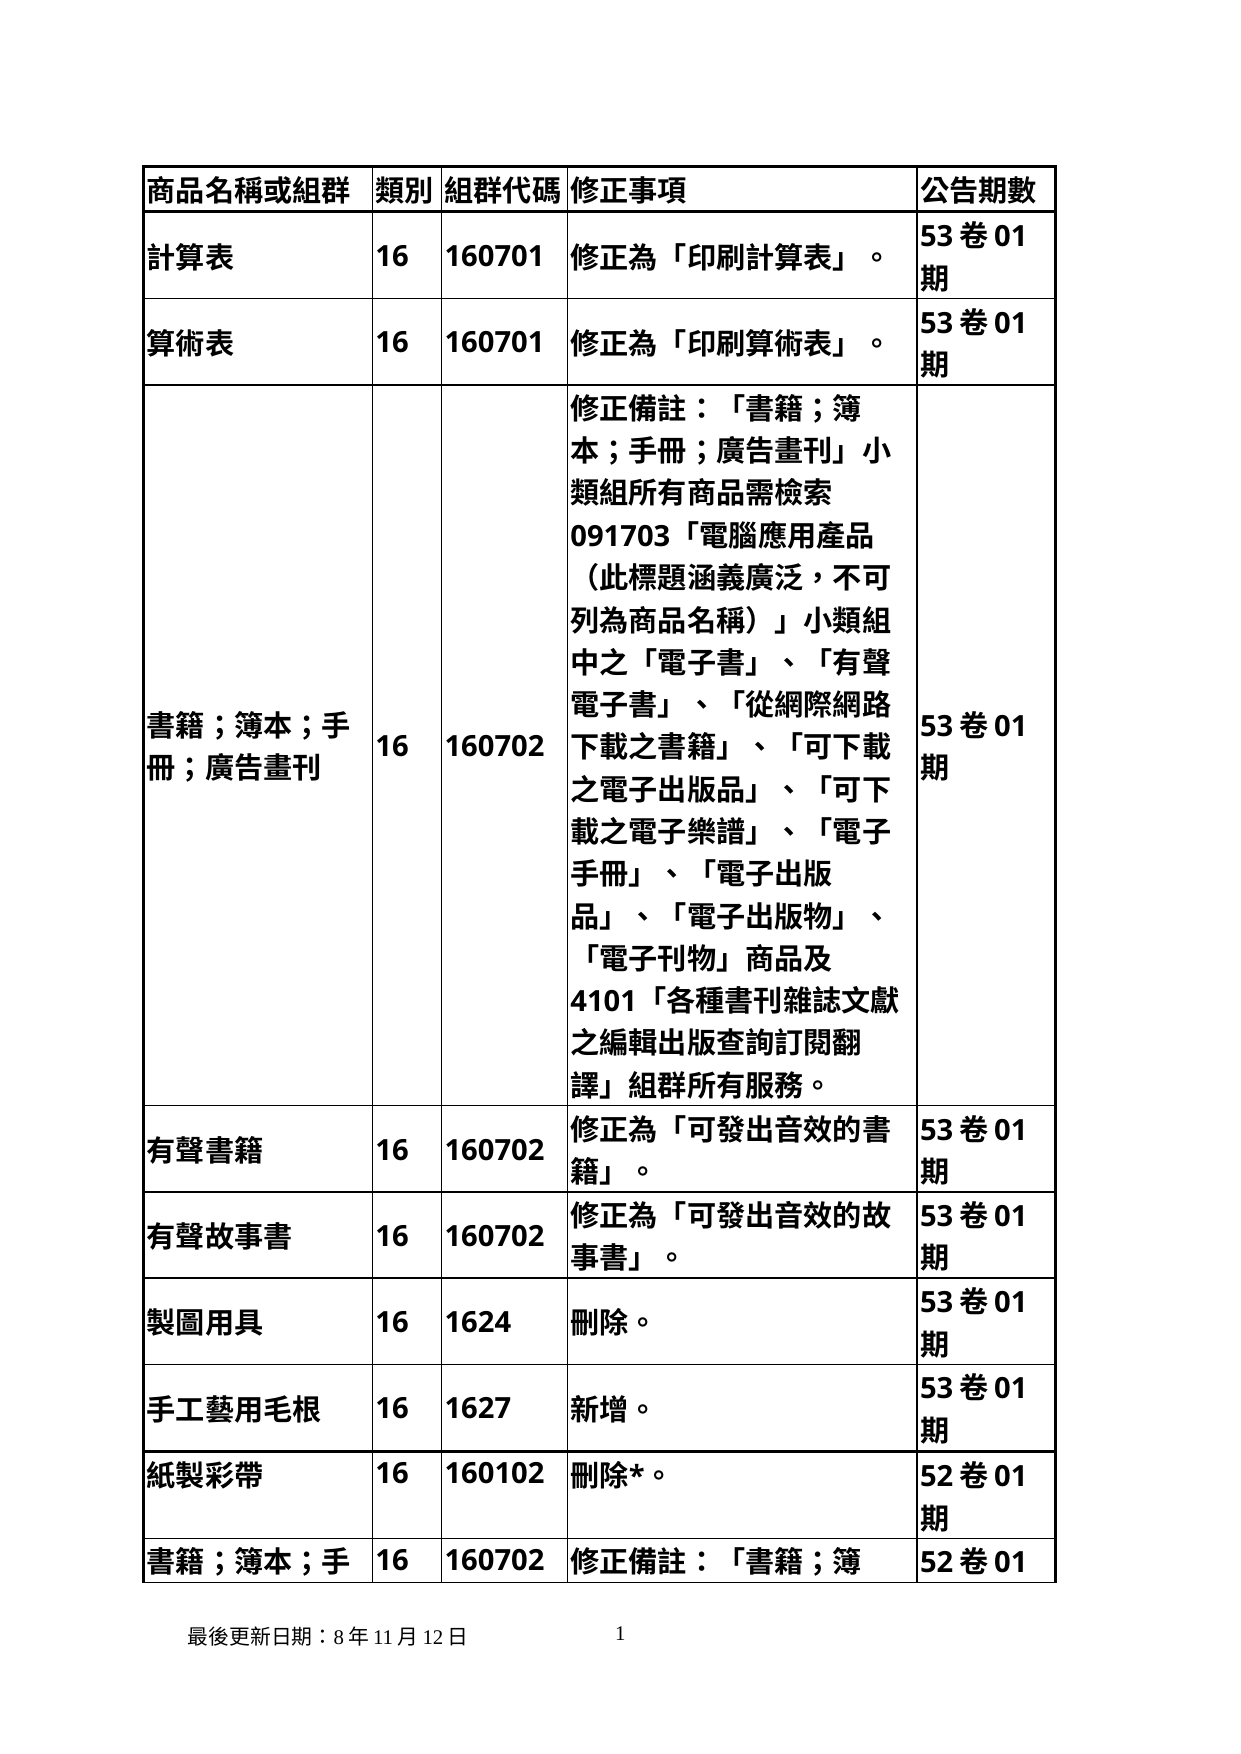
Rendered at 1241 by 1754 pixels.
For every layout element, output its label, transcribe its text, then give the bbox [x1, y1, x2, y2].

table_cell 1627 [442, 1365, 567, 1450]
table_cell 53卷01期 [918, 1193, 1054, 1277]
table_cell 16 [373, 1193, 441, 1277]
table_cell 16 [373, 386, 441, 1105]
table_cell 刪除。 [568, 1279, 916, 1363]
table_cell 160702 [442, 1193, 567, 1277]
table_cell 160701 [442, 299, 567, 384]
table_cell 修正為「可發出音效的故事書」。 [568, 1193, 916, 1277]
table_cell 修正備註：「書籍；簿本；手冊；廣告畫刊」小類組所有商品需檢索091703「電腦應用產品（此標題涵義廣泛，不可列為商品名稱）」小類組中之「電子書」、「有聲電子書」、「從網際網路下載之書籍」、「可下載之電子出版品」、「可下載之電子樂譜」、「電子手冊」、「電子出版品」、「電子出版物」、「電子刊物」商品及4101「各種書刊雜誌文獻之編輯出版查詢訂閱翻譯」組群所有服務。 [568, 386, 916, 1105]
table_cell 修正為「可發出音效的書籍」。 [568, 1106, 916, 1191]
table_header 類別 [373, 168, 441, 210]
table_cell 53卷01期 [918, 1279, 1054, 1363]
table_cell 16 [373, 1365, 441, 1450]
table_cell 製圖用具 [145, 1279, 372, 1363]
table_cell 16 [373, 299, 441, 384]
table_cell 修正為「印刷算術表」。 [568, 299, 916, 384]
table_cell 52卷01期 [918, 1453, 1054, 1537]
table_cell 計算表 [145, 213, 372, 298]
table_cell 1624 [442, 1279, 567, 1363]
table_cell 53卷01期 [918, 1365, 1054, 1450]
table_cell 160702 [442, 386, 567, 1105]
table_cell 有聲故事書 [145, 1193, 372, 1277]
table_cell 書籍；簿本；手冊；廣告畫刊 [145, 386, 372, 1105]
table_header 組群代碼 [442, 168, 567, 210]
table_cell 16 [373, 1453, 441, 1537]
table_cell 手工藝用毛根 [145, 1365, 372, 1450]
table_cell 53卷01期 [918, 299, 1054, 384]
table_cell 53卷01期 [918, 386, 1054, 1105]
table_cell 新增。 [568, 1365, 916, 1450]
table_header 公告期數 [918, 168, 1054, 210]
table_header 修正事項 [568, 168, 916, 210]
table_cell 52卷01期 [918, 1539, 1054, 1581]
table_cell 160702 [442, 1539, 567, 1581]
table_cell 53卷01期 [918, 1106, 1054, 1191]
table_cell 160702 [442, 1106, 567, 1191]
table_cell 紙製彩帶 [145, 1453, 372, 1537]
table_cell 16 [373, 1539, 441, 1581]
table_cell 修正為「印刷計算表」。 [568, 213, 916, 298]
table_cell 書籍；簿本；手冊；廣告畫刊 [145, 1539, 372, 1581]
table_cell 16 [373, 1279, 441, 1363]
table_cell 刪除*。 [568, 1453, 916, 1537]
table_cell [568, 1539, 916, 1581]
table_cell 160701 [442, 213, 567, 298]
table_cell 有聲書籍 [145, 1106, 372, 1191]
table_cell 算術表 [145, 299, 372, 384]
table_cell 53卷01期 [918, 213, 1054, 298]
table_cell 16 [373, 213, 441, 298]
table_cell 160102 [442, 1453, 567, 1537]
table_cell 16 [373, 1106, 441, 1191]
table_header 商品名稱或組群 [145, 168, 372, 210]
